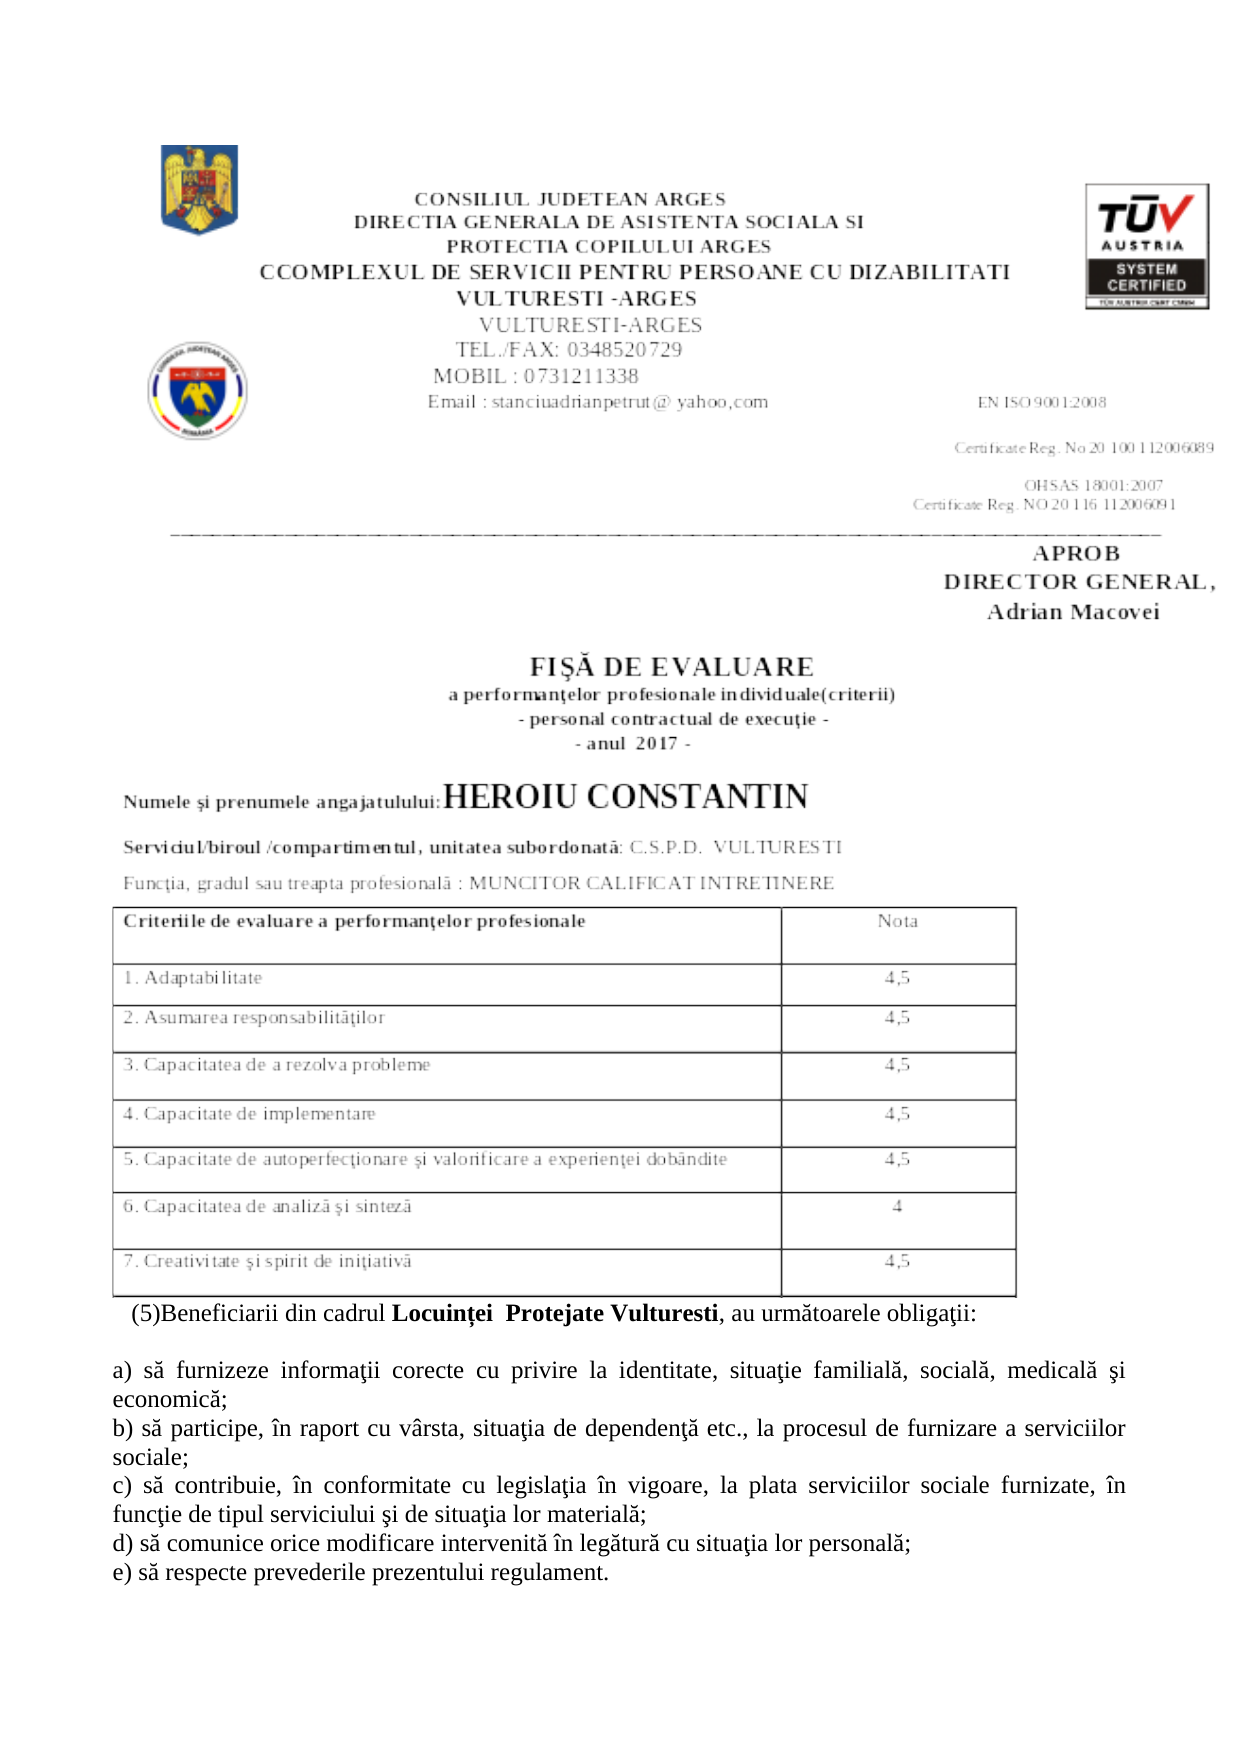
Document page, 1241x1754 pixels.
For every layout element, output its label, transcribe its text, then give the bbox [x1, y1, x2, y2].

text d) să comunice orice modificare intervenită în legătură cu situaţia lor personală; [112, 1528, 1128, 1557]
text b) să participe, în raport cu vârsta, situaţia de dependenţă etc., la procesul de furnizare a serviciilor sociale; [112, 1413, 1128, 1470]
text c) să contribuie, în conformitate cu legislaţia în vigoare, la plata serviciilor sociale furnizate, în funcţie de tipul serviciului şi de situaţia lor materială; [112, 1470, 1128, 1528]
text e) să respecte prevederile prezentului regulament. [112, 1557, 1128, 1585]
text a) să furnizeze informaţii corecte cu privire la identitate, situaţie familială, socială, medicală şi economică; [112, 1355, 1128, 1413]
text (5)Beneficiarii din cadrul Locuinței Protejate Vulturesti, au următoarele obligaţii: [112, 1298, 1128, 1327]
